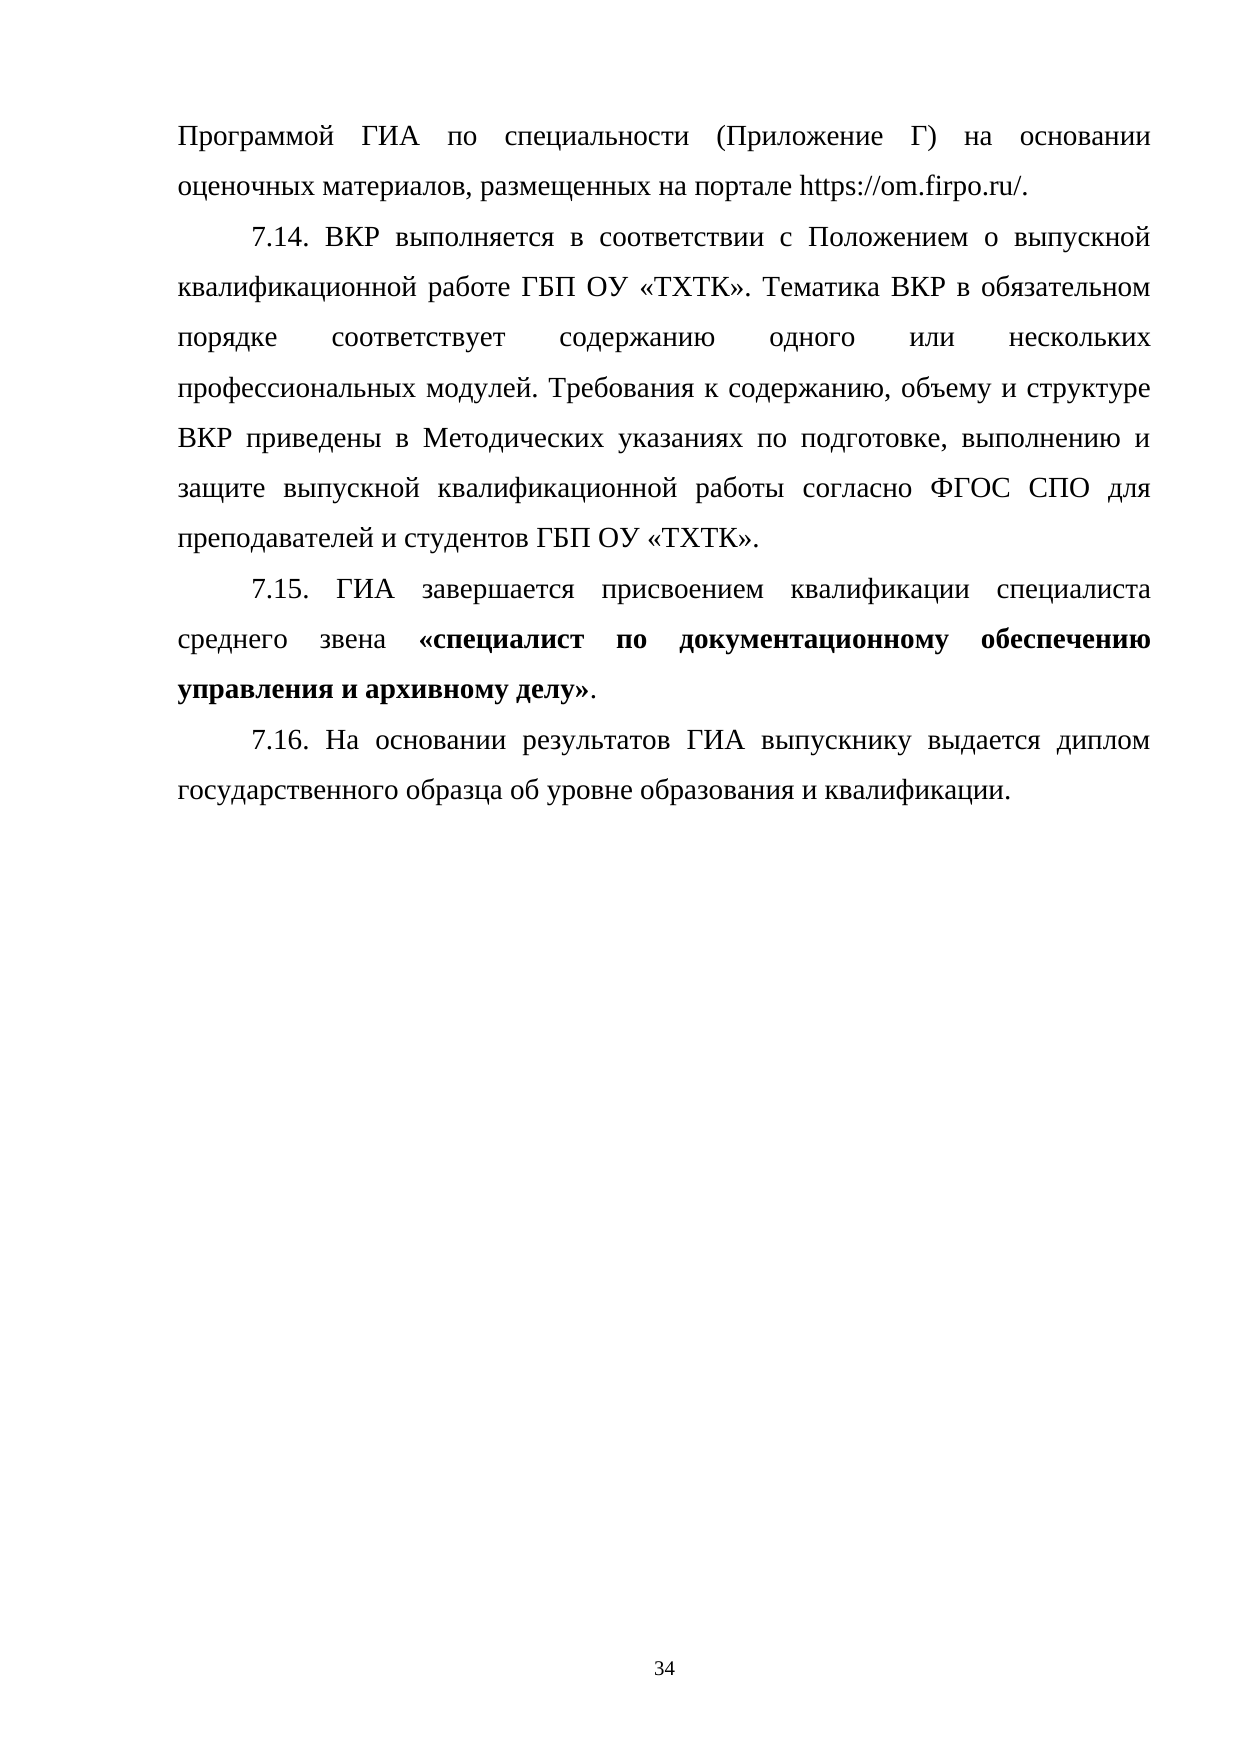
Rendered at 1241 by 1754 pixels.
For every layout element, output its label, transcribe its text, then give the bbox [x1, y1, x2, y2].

text 7.16. На основании результатов ГИА выпускнику выдается диплом государственного образца об уровне образования и квалификации. [177, 722, 1152, 806]
text 7.15. ГИА завершается присвоением квалификации специалиста среднего звена «специалист по документационному обеспечению управления и архивному делу». [177, 571, 1152, 705]
text 7.14. ВКР выполняется в соответствии с Положением о выпускной квалификационной работе ГБП ОУ «ТХТК». Тематика ВКР в обязательном порядке соответствует содержанию одного или нескольких профессиональных модулей. Требования к содержанию, объему и структуре ВКР приведены в Методических указаниях по подготовке, выполнению и защите выпускной квалификационной работы согласно ФГОС СПО для преподавателей и студентов ГБП ОУ «ТХТК». [177, 219, 1152, 554]
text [177, 118, 1152, 202]
